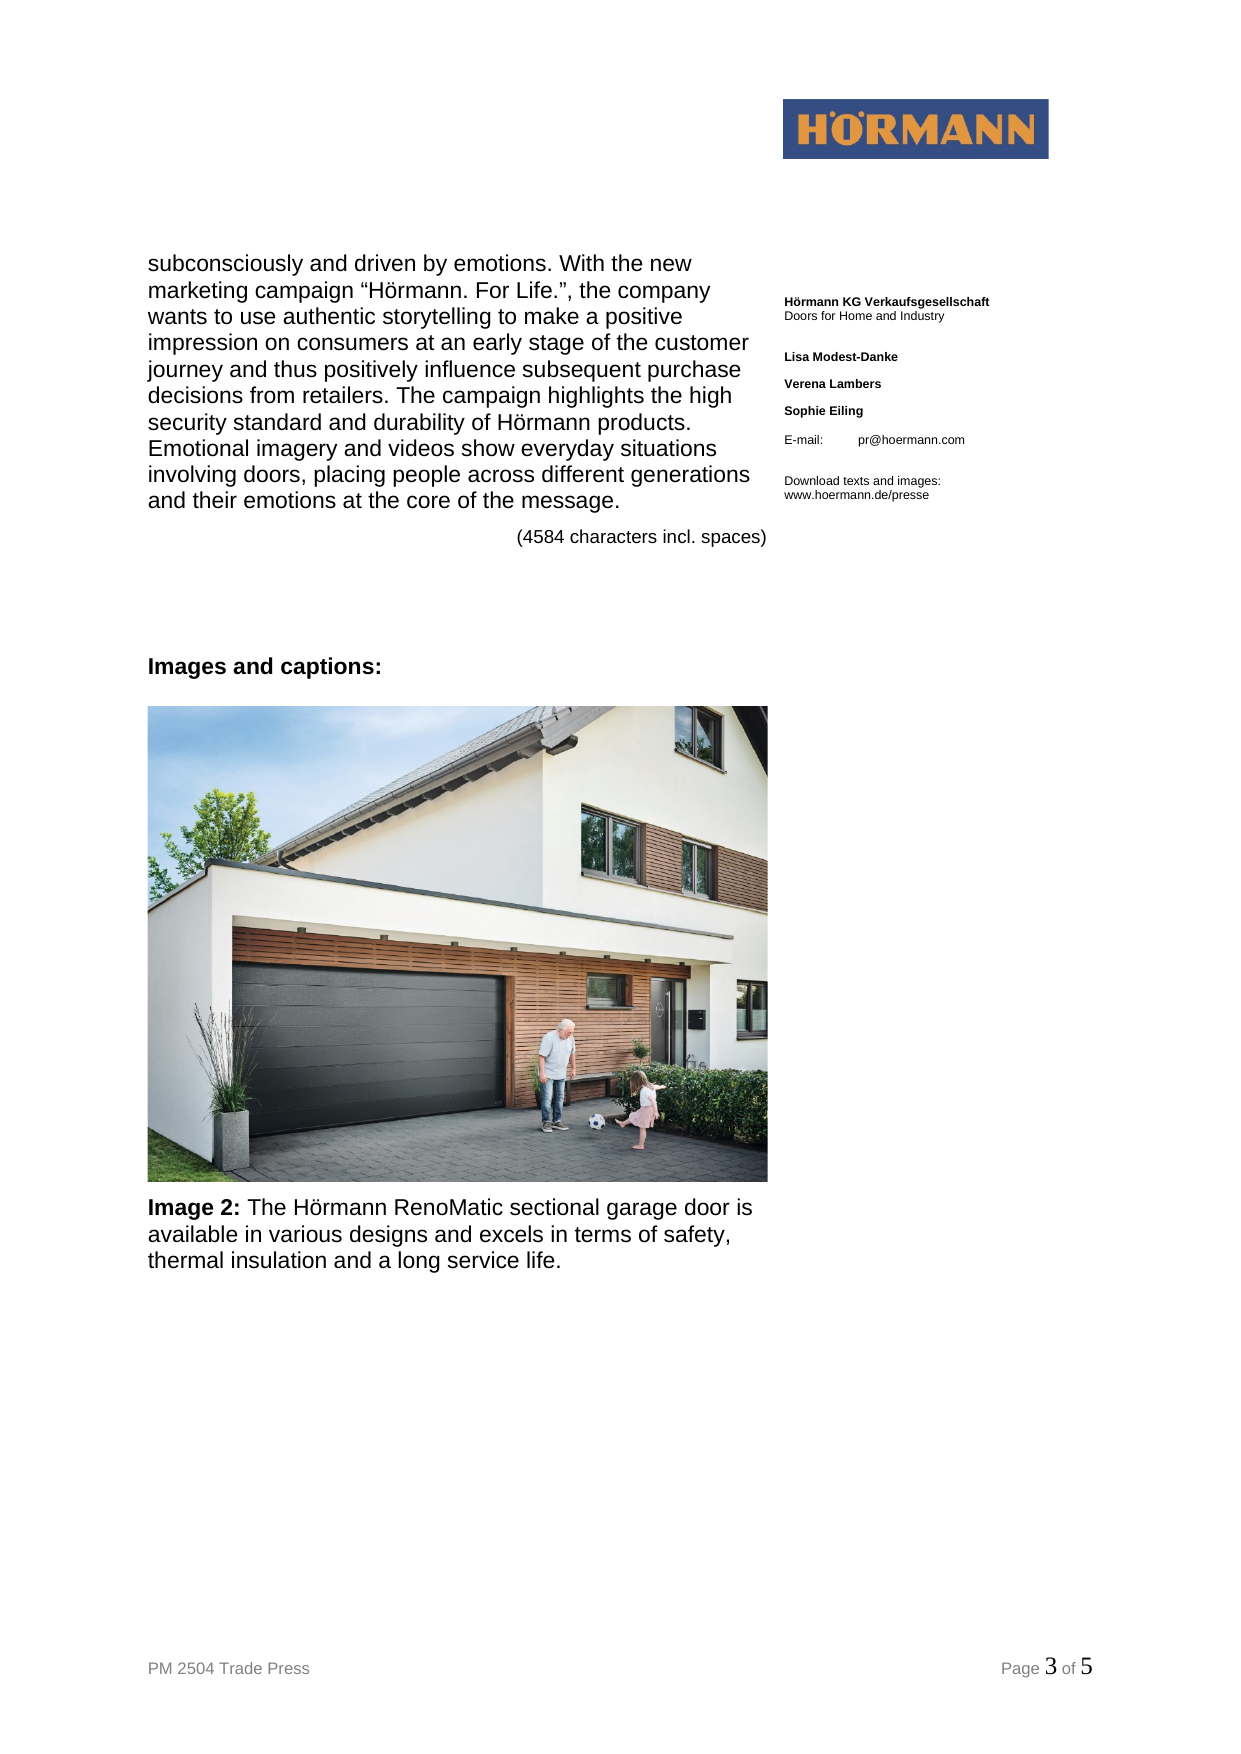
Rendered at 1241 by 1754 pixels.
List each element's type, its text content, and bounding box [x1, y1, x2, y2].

text Images and captions: [148, 653, 1200, 680]
text Image 2: The Hörmann RenoMatic sectional garage door is available in various designs and excels in terms of safety, thermal insulation and a long service life. [148, 1194, 766, 1273]
picture [783, 99, 1049, 159]
picture [147, 706, 768, 1182]
text (4584 characters incl. spaces) [148, 526, 766, 548]
